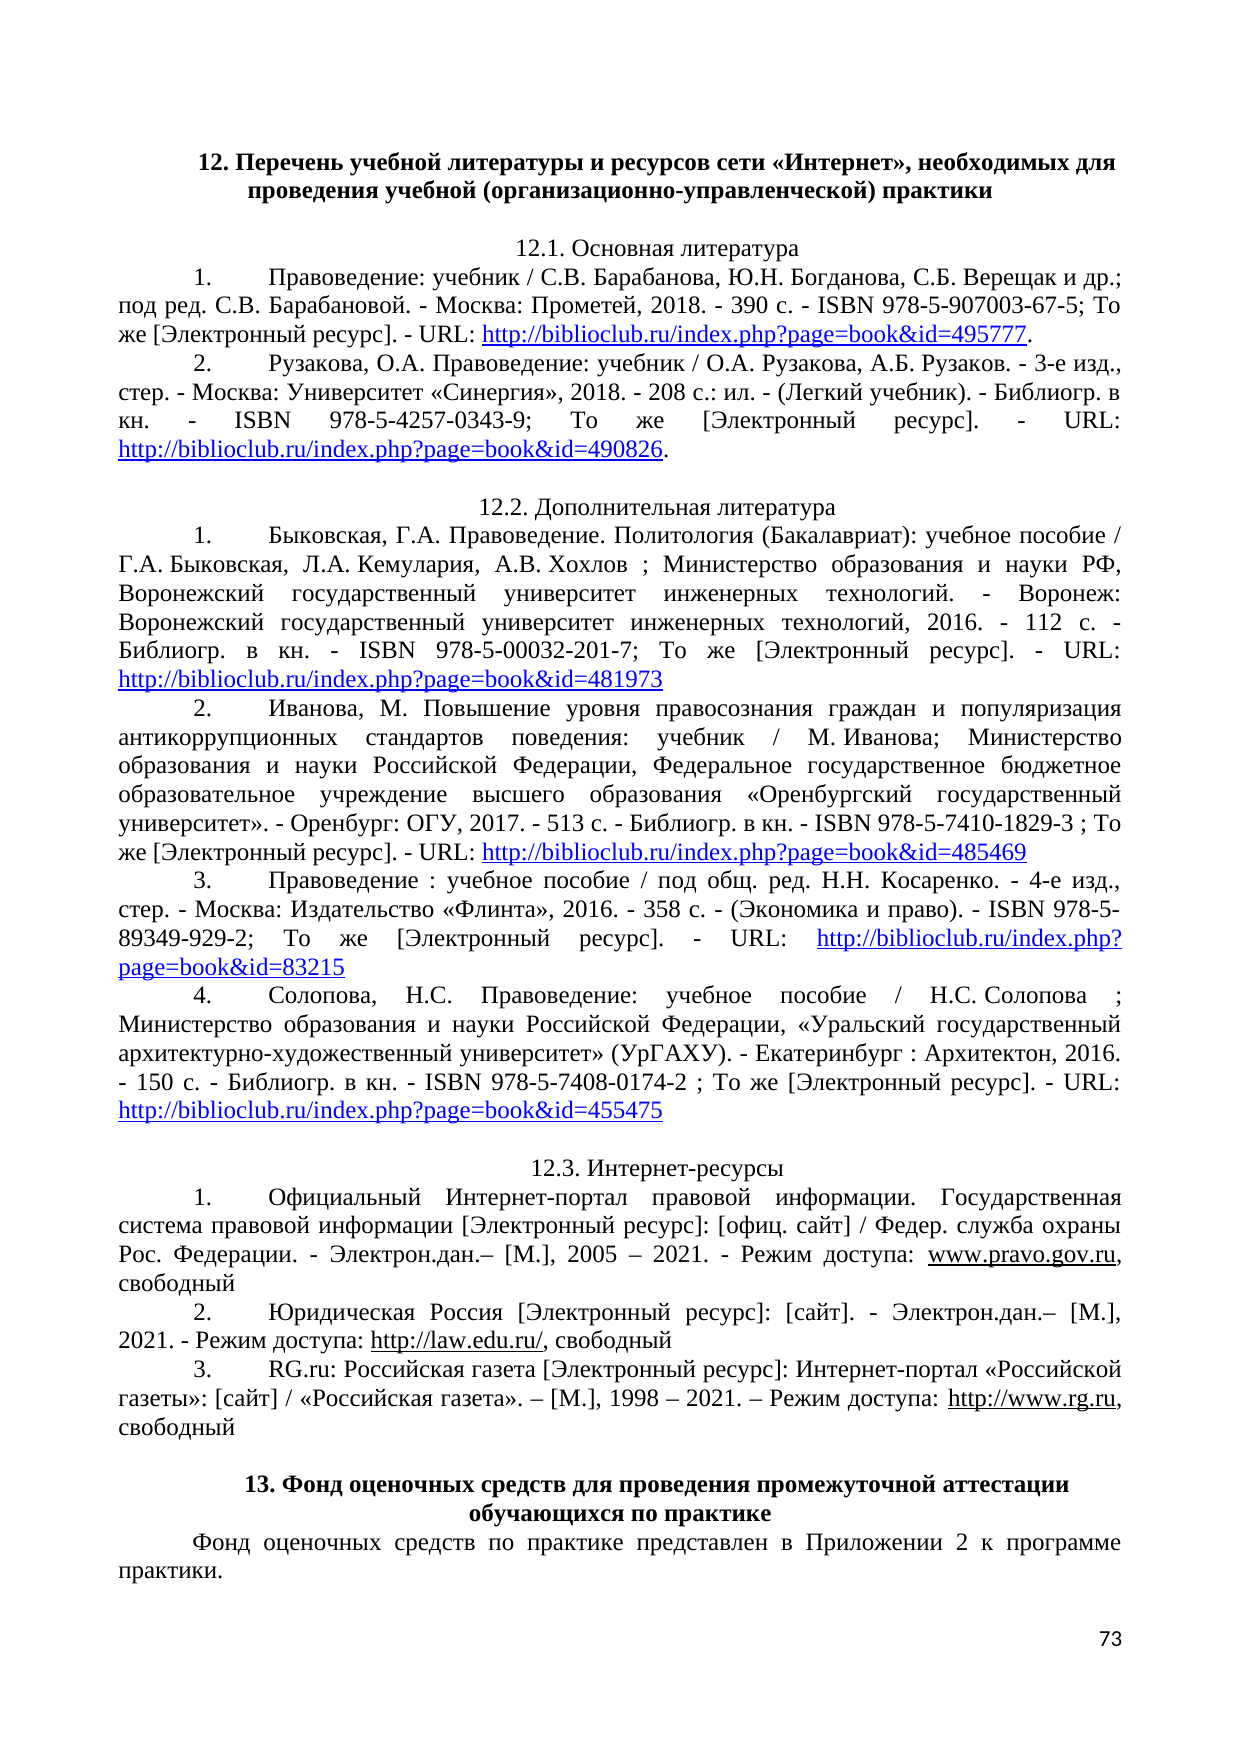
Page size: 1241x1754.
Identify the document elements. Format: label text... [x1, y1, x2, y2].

list RG.ru: Российская газета [Электронный ресурс]: Интернет-портал «Российской газеты»: [сайт] / «Российская газета». – [М.], 1998 – 2021. – Режим доступа: http://www.rg.ru, свободный [118, 1354, 1122, 1441]
list Быковская, Г.А. Правоведение. Политология (Бакалавриат): учебное пособие / Г.А. Быковская, Л.А. Кемулария, А.В. Хохлов ; Министерство образования и науки РФ, Воронежский государственный университет инженерных технологий. - Воронеж: Воронежский государственный университет инженерных технологий, 2016. - 112 с. - Библиогр. в кн. - ISBN 978-5-00032-201-7; То же [Электронный ресурс]. - URL: http://biblioclub.ru/index.php?page=book&id=481973 [118, 521, 1122, 693]
text 12.2. Дополнительная литература [118, 492, 1122, 521]
list Солопова, Н.С. Правоведение: учебное пособие / Н.С. Солопова ; Министерство образования и науки Российской Федерации, «Уральский государственный архитектурно-художественный университет» (УрГАХУ). - Екатеринбург : Архитектон, 2016. - 150 с. - Библиогр. в кн. - ISBN 978-5-7408-0174-2 ; То же [Электронный ресурс]. - URL: http://biblioclub.ru/index.php?page=book&id=455475 [118, 981, 1122, 1124]
text 12.1. Основная литература [118, 233, 1122, 262]
list Юридическая Россия [Электронный ресурс]: [сайт]. - Электрон.дан.– [М.], 2021. - Режим доступа: http://law.edu.ru/, свободный [118, 1297, 1122, 1354]
text 12. Перечень учебной литературы и ресурсов сети «Интернет», необходимых для проведения учебной (организационно-управленческой) практики [118, 147, 1122, 204]
text 12.3. Интернет-ресурсы [118, 1153, 1122, 1182]
list Правоведение: учебник / С.В. Барабанова, Ю.Н. Богданова, С.Б. Верещак и др.; под ред. С.В. Барабановой. - Москва: Прометей, 2018. - 390 с. - ISBN 978-5-907003-67-5; То же [Электронный ресурс]. - URL: http://biblioclub.ru/index.php?page=book&id=495777. [118, 262, 1122, 348]
text 13. Фонд оценочных средств для проведения промежуточной аттестации обучающихся по практике [118, 1469, 1122, 1527]
list Иванова, М. Повышение уровня правосознания граждан и популяризация антикоррупционных стандартов поведения: учебник / М. Иванова; Министерство образования и науки Российской Федерации, Федеральное государственное бюджетное образовательное учреждение высшего образования «Оренбургский государственный университет». - Оренбург: ОГУ, 2017. - 513 с. - Библиогр. в кн. - ISBN 978-5-7410-1829-3 ; То же [Электронный ресурс]. - URL: http://biblioclub.ru/index.php?page=book&id=485469 [118, 693, 1122, 866]
list Правоведение : учебное пособие / под общ. ред. Н.Н. Косаренко. - 4-е изд., стер. - Москва: Издательство «Флинта», 2016. - 358 с. - (Экономика и право). - ISBN 978-5-89349-929-2; То же [Электронный ресурс]. - URL: http://biblioclub.ru/index.php?page=book&id=83215 [118, 866, 1122, 981]
text Фонд оценочных средств по практике представлен в Приложении 2 к программе практики. [118, 1527, 1122, 1584]
list Рузакова, О.А. Правоведение: учебник / О.А. Рузакова, А.Б. Рузаков. - 3-е изд., стер. - Москва: Университет «Синергия», 2018. - 208 с.: ил. - (Легкий учебник). - Библиогр. в кн. - ISBN 978-5-4257-0343-9; То же [Электронный ресурс]. - URL: http://biblioclub.ru/index.php?page=book&id=490826. [118, 348, 1122, 463]
list Официальный Интернет-портал правовой информации. Государственная система правовой информации [Электронный ресурс]: [офиц. cайт] / Федер. служба охраны Рос. Федерации. - Электрон.дан.– [М.], 2005 – 2021. - Режим доступа: www.pravo.gov.ru, свободный [118, 1182, 1122, 1297]
